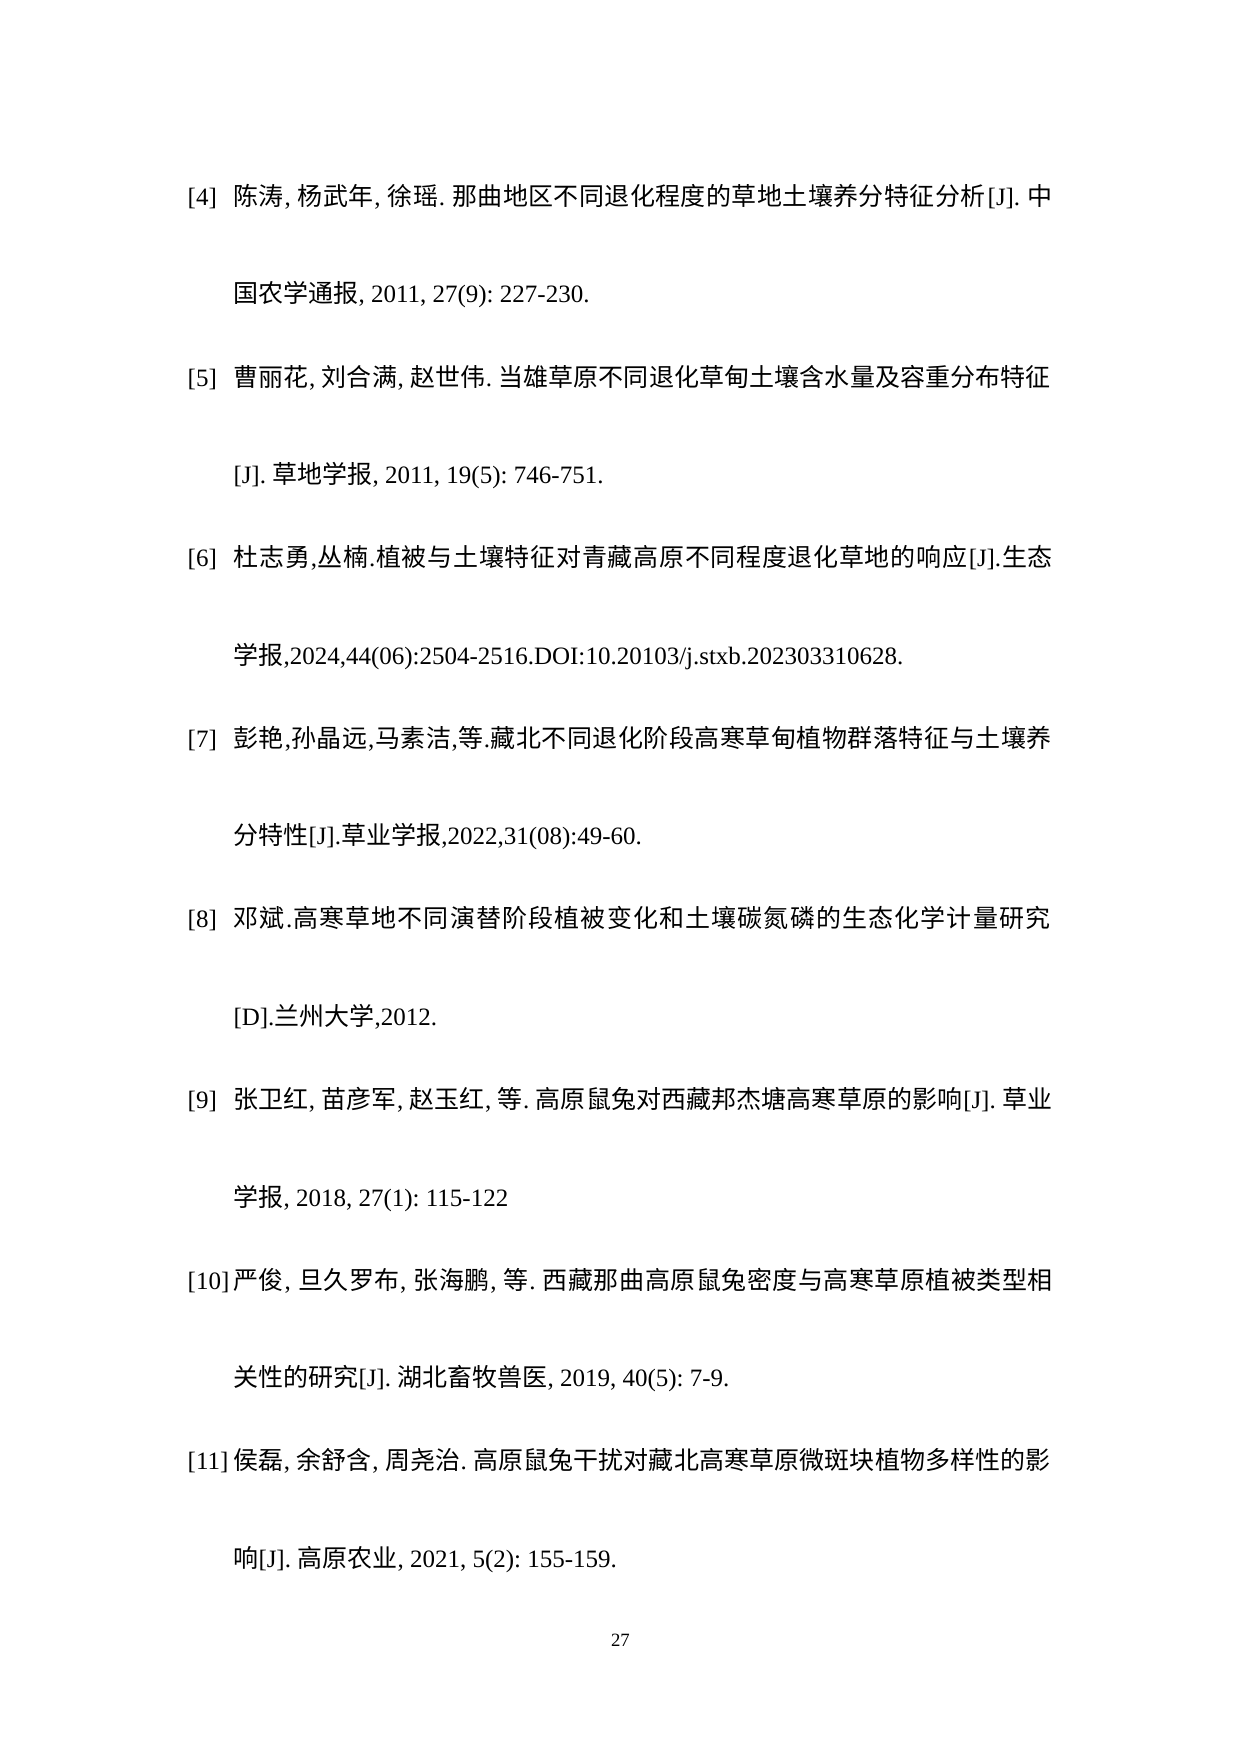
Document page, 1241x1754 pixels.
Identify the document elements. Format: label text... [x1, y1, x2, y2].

list 张卫红, 苗彦军, 赵玉红, 等. 高原鼠兔对西藏邦杰塘高寒草原的影响[J]. 草业学报, 2018, 27(1): 115-122 [187, 1065, 1053, 1228]
list 杜志勇,丛楠.植被与土壤特征对青藏高原不同程度退化草地的响应[J].生态学报,2024,44(06):2504-2516.DOI:10.20103/j.stxb.202303310628. [187, 523, 1053, 686]
list 侯磊, 余舒含, 周尧治. 高原鼠兔干扰对藏北高寒草原微斑块植物多样性的影响[J]. 高原农业, 2021, 5(2): 155-159. [187, 1426, 1053, 1589]
list 严俊, 旦久罗布, 张海鹏, 等. 西藏那曲高原鼠兔密度与高寒草原植被类型相关性的研究[J]. 湖北畜牧兽医, 2019, 40(5): 7-9. [187, 1246, 1053, 1408]
list 陈涛, 杨武年, 徐瑶. 那曲地区不同退化程度的草地土壤养分特征分析[J]. 中国农学通报, 2011, 27(9): 227-230. [187, 162, 1053, 324]
list 彭艳,孙晶远,马素洁,等.藏北不同退化阶段高寒草甸植物群落特征与土壤养分特性[J].草业学报,2022,31(08):49-60. [187, 704, 1053, 866]
list 邓斌.高寒草地不同演替阶段植被变化和土壤碳氮磷的生态化学计量研究[D].兰州大学,2012. [187, 884, 1053, 1047]
list 曹丽花, 刘合满, 赵世伟. 当雄草原不同退化草甸土壤含水量及容重分布特征[J]. 草地学报, 2011, 19(5): 746-751. [187, 343, 1053, 505]
